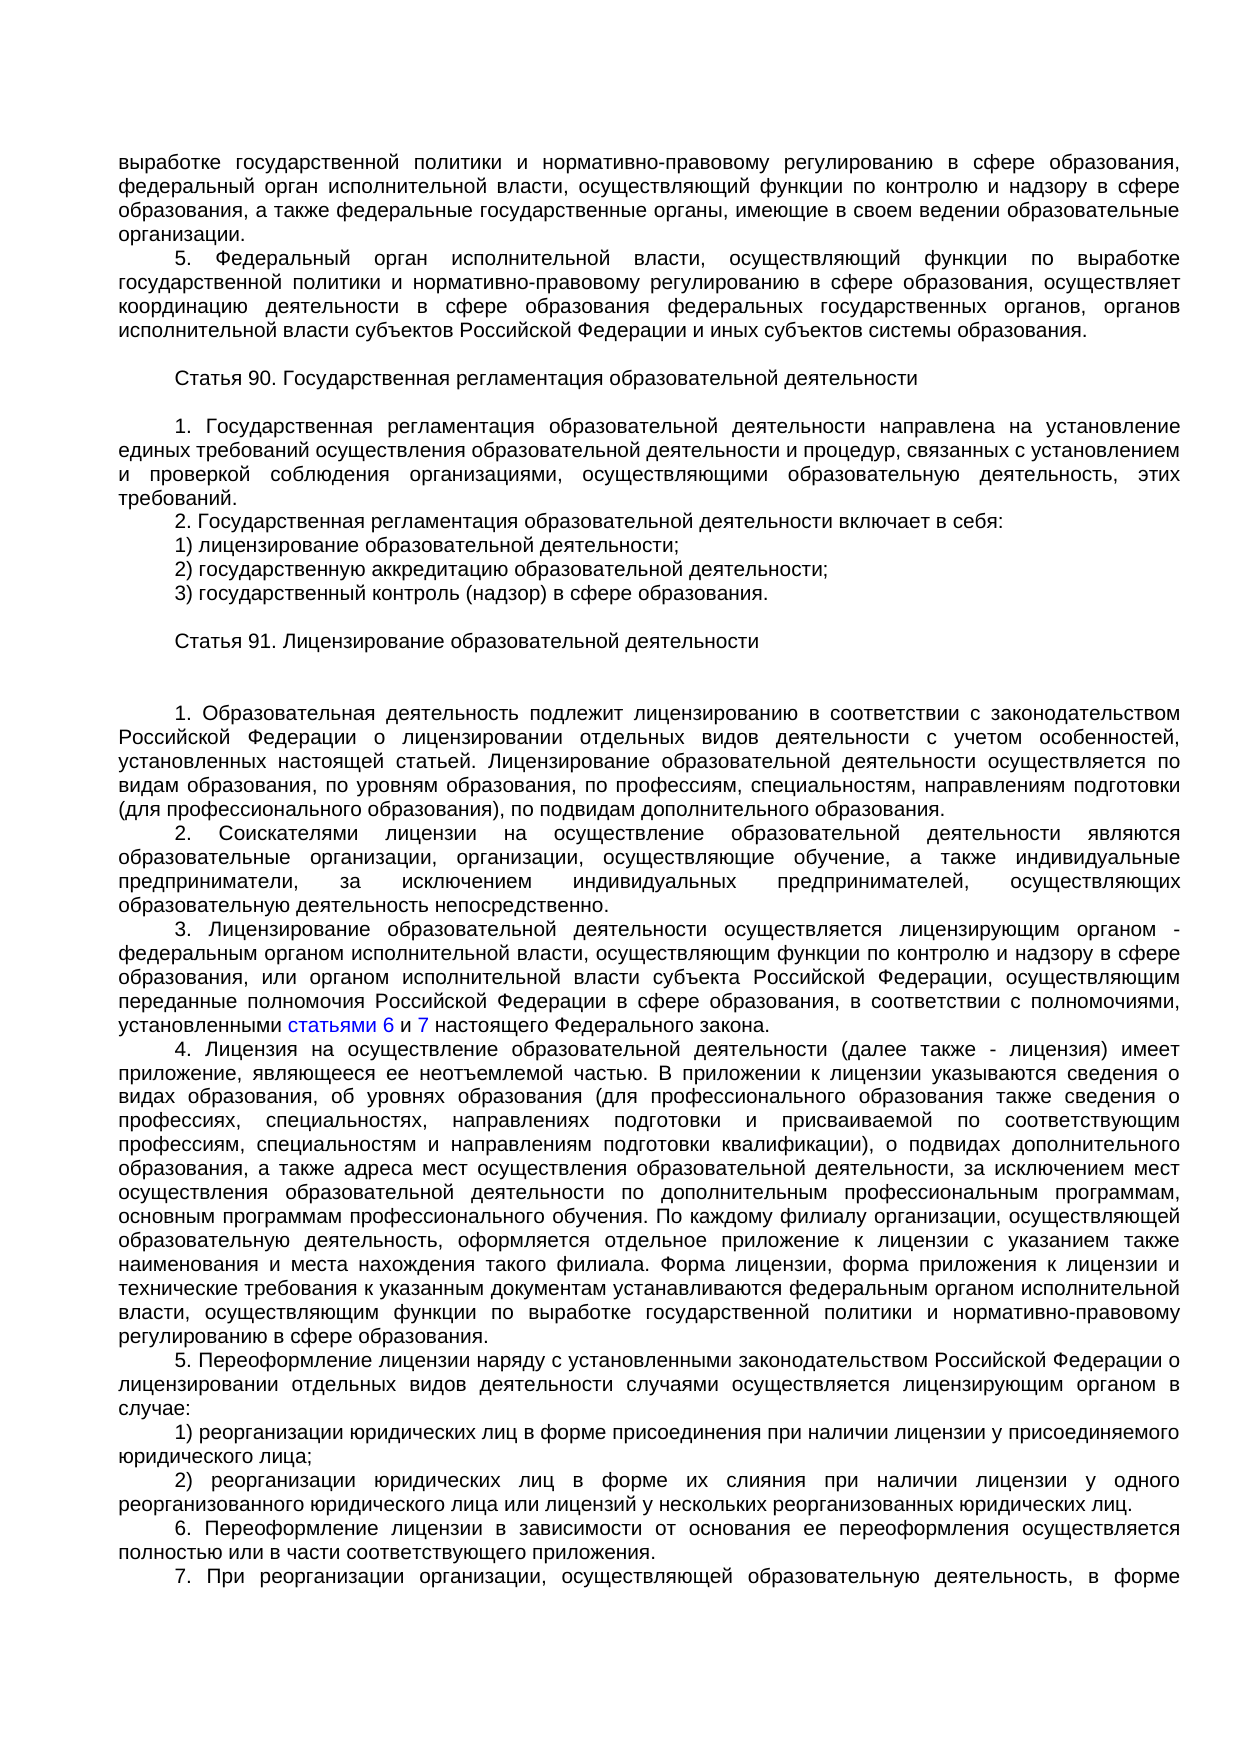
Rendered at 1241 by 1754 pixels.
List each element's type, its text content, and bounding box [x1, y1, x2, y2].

text Статья 91. Лицензирование образовательной деятельности [118, 629, 1181, 653]
text 6. Переоформление лицензии в зависимости от основания ее переоформления осуществляется полностью или в части соответствующего приложения. [118, 1516, 1181, 1563]
text 4. Лицензия на осуществление образовательной деятельности (далее также - лицензия) имеет приложение, являющееся ее неотъемлемой частью. В приложении к лицензии указываются сведения о видах образования, об уровнях образования (для профессионального образования также сведения о профессиях, специальностях, направлениях подготовки и присваиваемой по соответствующим профессиям, специальностям и направлениям подготовки квалификации), о подвидах дополнительного образования, а также адреса мест осуществления образовательной деятельности, за исключением мест осуществления образовательной деятельности по дополнительным профессиональным программам, основным программам профессионального обучения. По каждому филиалу организации, осуществляющей образовательную деятельность, оформляется отдельное приложение к лицензии с указанием также наименования и места нахождения такого филиала. Форма лицензии, форма приложения к лицензии и технические требования к указанным документам устанавливаются федеральным органом исполнительной власти, осуществляющим функции по выработке государственной политики и нормативно-правовому регулированию в сфере образования. [118, 1036, 1181, 1348]
text 2. Государственная регламентация образовательной деятельности включает в себя: [118, 509, 1181, 533]
text 2) государственную аккредитацию образовательной деятельности; [118, 557, 1181, 581]
text 2. Соискателями лицензии на осуществление образовательной деятельности являются образовательные организации, организации, осуществляющие обучение, а также индивидуальные предприниматели, за исключением индивидуальных предпринимателей, осуществляющих образовательную деятельность непосредственно. [118, 821, 1181, 917]
text 1) реорганизации юридических лиц в форме присоединения при наличии лицензии у присоединяемого юридического лица; [118, 1420, 1181, 1468]
text 5. Переоформление лицензии наряду с установленными законодательством Российской Федерации о лицензировании отдельных видов деятельности случаями осуществляется лицензирующим органом в случае: [118, 1348, 1181, 1420]
text 1. Образовательная деятельность подлежит лицензированию в соответствии с законодательством Российской Федерации о лицензировании отдельных видов деятельности с учетом особенностей, установленных настоящей статьей. Лицензирование образовательной деятельности осуществляется по видам образования, по уровням образования, по профессиям, специальностям, направлениям подготовки (для профессионального образования), по подвидам дополнительного образования. [118, 701, 1181, 821]
text 3. Лицензирование образовательной деятельности осуществляется лицензирующим органом - федеральным органом исполнительной власти, осуществляющим функции по контролю и надзору в сфере образования, или органом исполнительной власти субъекта Российской Федерации, осуществляющим переданные полномочия Российской Федерации в сфере образования, в соответствии с полномочиями, установленными статьями 6 и 7 настоящего Федерального закона. [118, 917, 1181, 1036]
text 1. Государственная регламентация образовательной деятельности направлена на установление единых требований осуществления образовательной деятельности и процедур, связанных с установлением и проверкой соблюдения организациями, осуществляющими образовательную деятельность, этих требований. [118, 413, 1181, 509]
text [118, 1563, 1181, 1587]
text 2) реорганизации юридических лиц в форме их слияния при наличии лицензии у одного реорганизованного юридического лица или лицензий у нескольких реорганизованных юридических лиц. [118, 1468, 1181, 1516]
text 1) лицензирование образовательной деятельности; [118, 533, 1181, 557]
text 3) государственный контроль (надзор) в сфере образования. [118, 581, 1181, 605]
text Статья 90. Государственная регламентация образовательной деятельности [118, 366, 1181, 389]
text 5. Федеральный орган исполнительной власти, осуществляющий функции по выработке государственной политики и нормативно-правовому регулированию в сфере образования, осуществляет координацию деятельности в сфере образования федеральных государственных органов, органов исполнительной власти субъектов Российской Федерации и иных субъектов системы образования. [118, 246, 1181, 342]
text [118, 150, 1181, 246]
